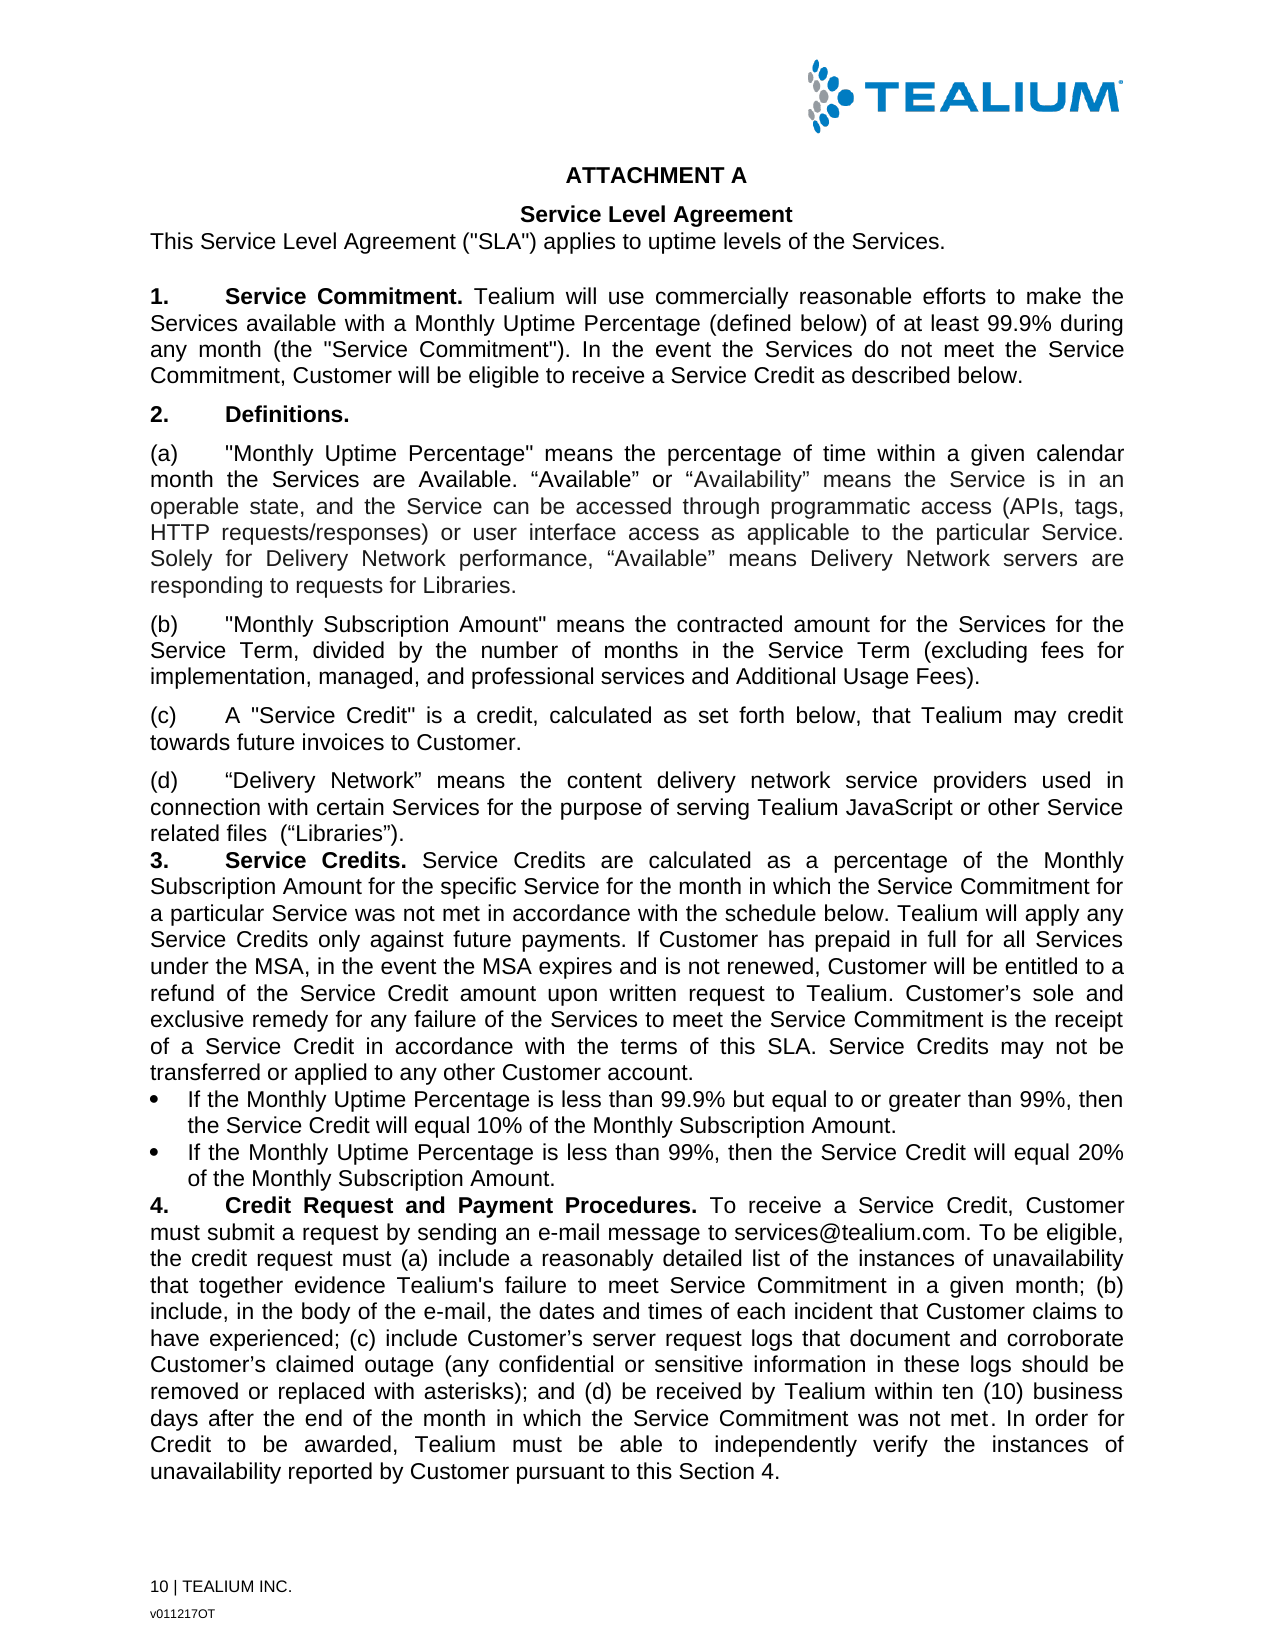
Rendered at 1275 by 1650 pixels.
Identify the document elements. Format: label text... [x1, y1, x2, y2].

picture [804, 55, 1125, 138]
text This Service Level Agreement ("SLA") applies to uptime levels of the Services. [150, 228, 1125, 254]
text (d) “Delivery Network” means the content delivery network service providers used in connection with certain Services for the purpose of serving Tealium JavaScript or other Service related files (“Libraries”). [150, 767, 1125, 846]
text ATTACHMENT A [187, 162, 1125, 189]
text Service Level Agreement [187, 201, 1125, 228]
text (c) A "Service Credit" is a credit, calculated as set forth below, that Tealium may credit towards future invoices to Customer. [150, 702, 1125, 755]
text 4. Credit Request and Payment Procedures. To receive a Service Credit, Customer must submit a request by sending an e-mail message to services@tealium.com. To be eligible, the credit request must (a) include a reasonably detailed list of the instances of unavailability that together evidence Tealium's failure to meet Service Commitment in a given month; (b) include, in the body of the e-mail, the dates and times of each incident that Customer claims to have experienced; (c) include Customer’s server request logs that document and corroborate Customer’s claimed outage (any confidential or sensitive information in these logs should be removed or replaced with asterisks); and (d) be received by Tealium within ten (10) business days after the end of the month in which the Service Commitment was not met. In order for Credit to be awarded, Tealium must be able to independently verify the instances of unavailability reported by Customer pursuant to this Section 4. [150, 1192, 1125, 1484]
text 3. Service Credits. Service Credits are calculated as a percentage of the Monthly Subscription Amount for the specific Service for the month in which the Service Commitment for a particular Service was not met in accordance with the schedule below. Tealium will apply any Service Credits only against future payments. If Customer has prepaid in full for all Services under the MSA, in the event the MSA expires and is not renewed, Customer will be entitled to a refund of the Service Credit amount upon written request to Tealium. Customer’s sole and exclusive remedy for any failure of the Services to meet the Service Commitment is the receipt of a Service Credit in accordance with the terms of this SLA. Service Credits may not be transferred or applied to any other Customer account. [150, 846, 1125, 1086]
text 2. Definitions. [150, 401, 1125, 427]
text (a) "Monthly Uptime Percentage" means the percentage of time within a given calendar month the Services are Available. “Available” or “Availability” means the Service is in an operable state, and the Service can be accessed through programmatic access (APIs, tags, HTTP requests/responses) or user interface access as applicable to the particular Service. Solely for Delivery Network performance, “Available” means Delivery Network servers are responding to requests for Libraries. [150, 440, 1125, 598]
list If the Monthly Uptime Percentage is less than 99%, then the Service Credit will equal 20% of the Monthly Subscription Amount. [150, 1139, 1125, 1192]
text 1. Service Commitment. Tealium will use commercially reasonable efforts to make the Services available with a Monthly Uptime Percentage (defined below) of at least 99.9% during any month (the "Service Commitment"). In the event the Services do not meet the Service Commitment, Customer will be eligible to receive a Service Credit as described below. [150, 283, 1125, 389]
text (b) "Monthly Subscription Amount" means the contracted amount for the Services for the Service Term, divided by the number of months in the Service Term (excluding fees for implementation, managed, and professional services and Additional Usage Fees). [150, 611, 1125, 690]
list If the Monthly Uptime Percentage is less than 99.9% but equal to or greater than 99%, then the Service Credit will equal 10% of the Monthly Subscription Amount. [150, 1086, 1125, 1139]
